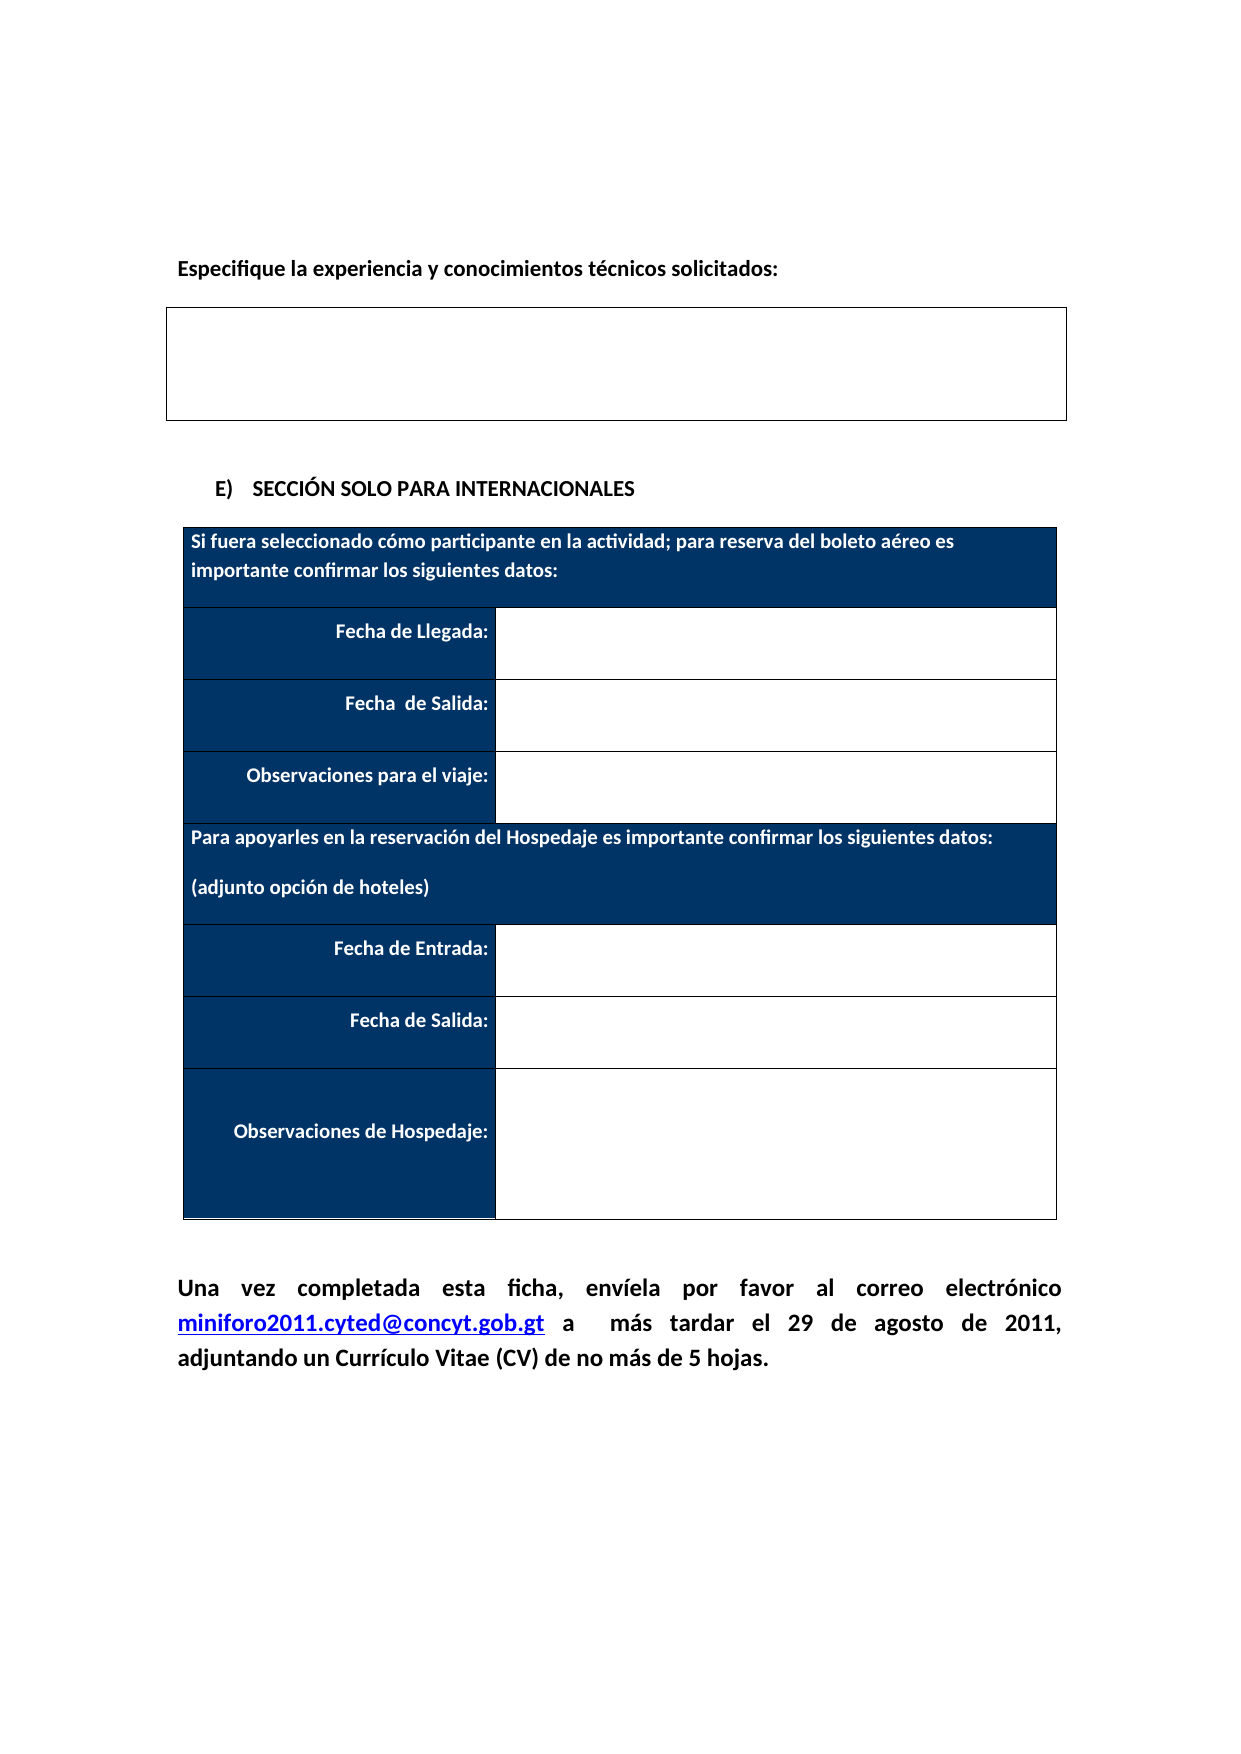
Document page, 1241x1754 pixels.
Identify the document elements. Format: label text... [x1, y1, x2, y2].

table_cell Observaciones de Hospedaje: [184, 1069, 495, 1218]
list SECCIÓN SOLO PARA INTERNACIONALES [215, 474, 1063, 502]
table_cell [496, 925, 1056, 996]
table_cell [496, 752, 1056, 823]
table_cell Fecha de Llegada: [184, 608, 495, 679]
table_cell [496, 997, 1056, 1068]
table_cell Fecha de Salida: [184, 680, 495, 751]
table_cell [496, 608, 1056, 679]
table_cell Observaciones para el viaje: [184, 752, 495, 823]
table_cell [496, 1069, 1056, 1218]
table_header [167, 308, 1066, 420]
table_cell Para apoyarles en la reservación del Hospedaje es importante confirmar los siguientes datos: (adjunto opción de hoteles) [184, 824, 1056, 924]
table_header Si fuera seleccionado cómo participante en la actividad; para reserva del boleto aéreo es importante confirmar los siguientes datos: [184, 528, 1056, 607]
table_cell [496, 680, 1056, 751]
text Especifique la experiencia y conocimientos técnicos solicitados: [177, 254, 1063, 282]
text Una vez completada esta ficha, envíela por favor al correo electrónico miniforo2011.cyted@concyt.gob.gt a más tardar el 29 de agosto de 2011, adjuntando un Currículo Vitae (CV) de no más de 5 hojas. [177, 1273, 1063, 1373]
table_cell Fecha de Entrada: [184, 925, 495, 996]
table_cell Fecha de Salida: [184, 997, 495, 1068]
